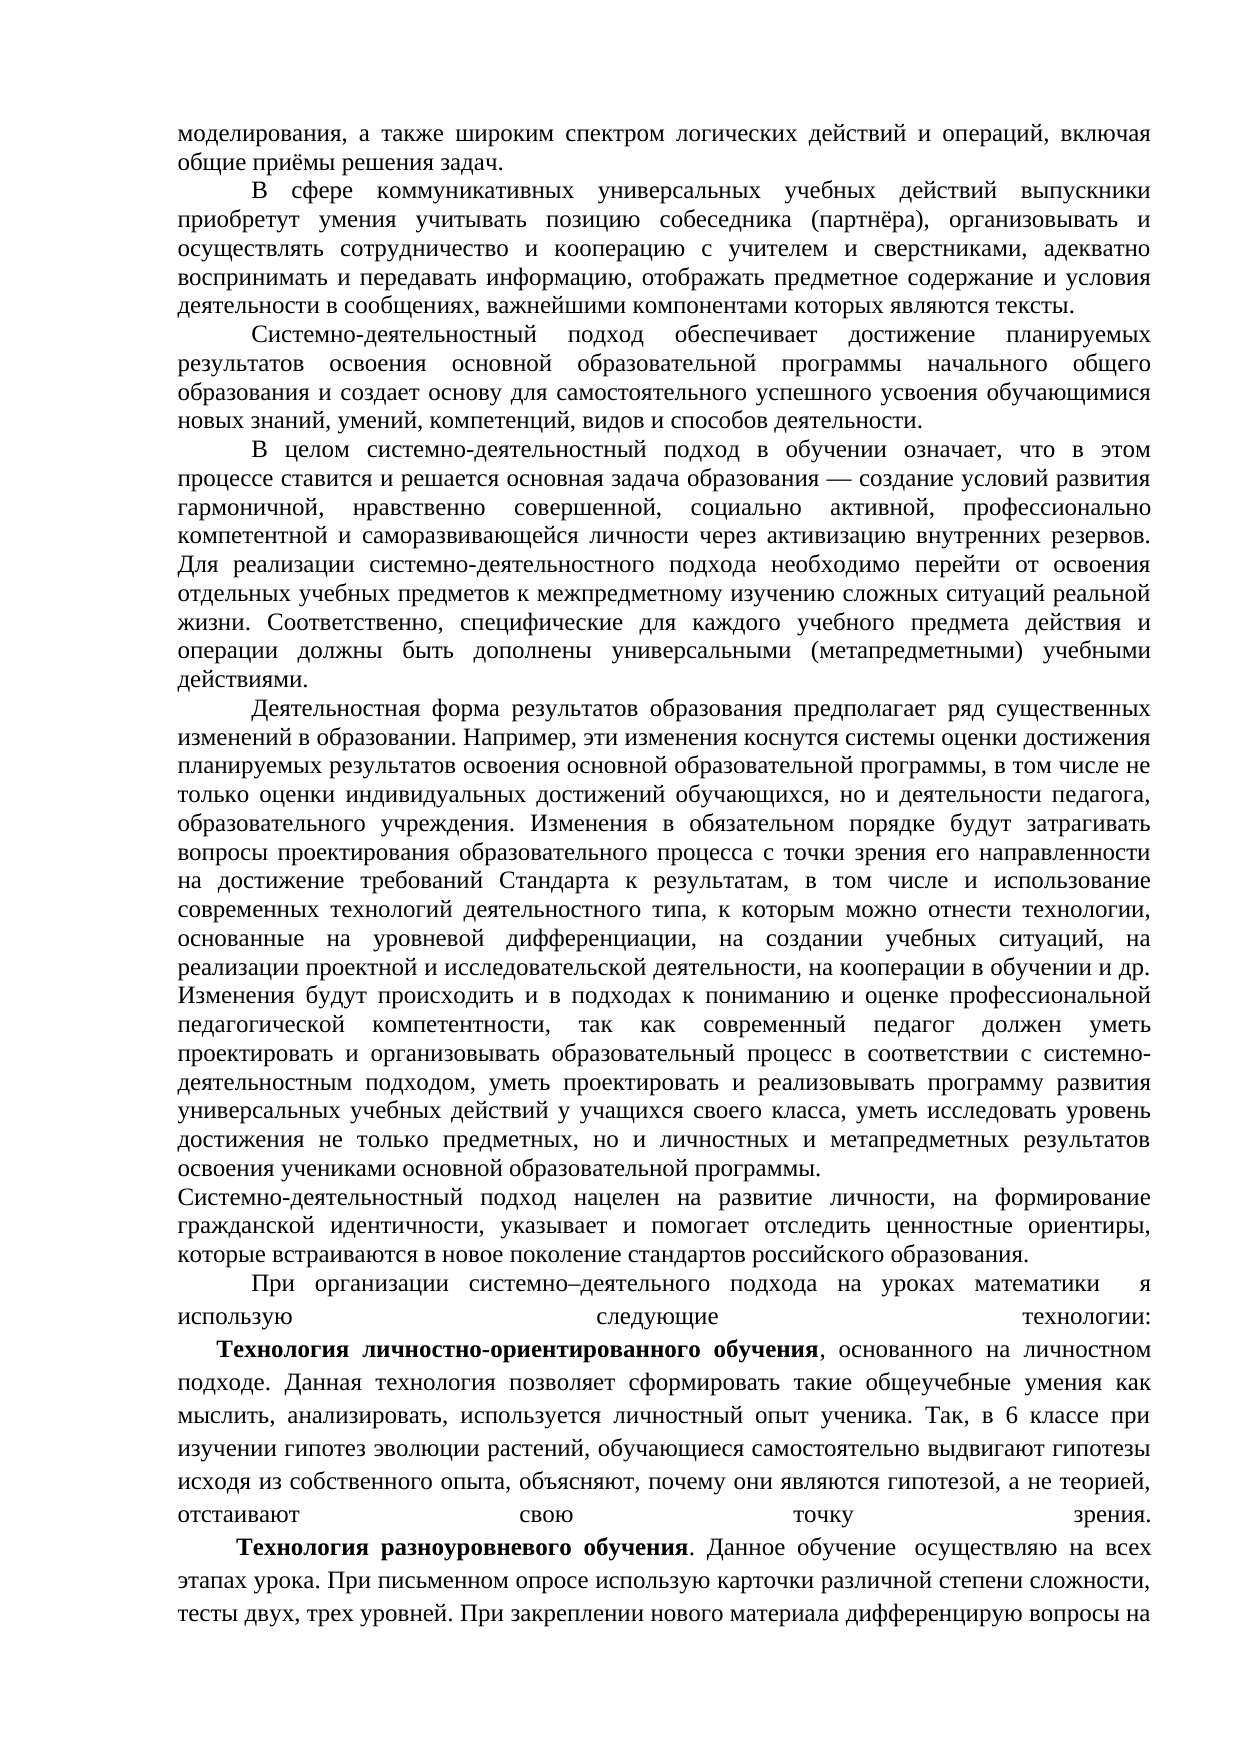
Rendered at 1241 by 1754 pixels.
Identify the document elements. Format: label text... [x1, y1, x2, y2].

text Деятельностная форма результатов образования предполагает ряд существенных изменений в образовании. Например, эти изменения коснутся системы оценки достижения планируемых результатов освоения основной образовательной программы, в том числе не только оценки индивидуальных достижений обучающихся, но и деятельности педагога, образовательного учреждения. Изменения в обязательном порядке будут затрагивать вопросы проектирования образовательного процесса с точки зрения его направленности на достижение требований Стандарта к результатам, в том числе и использование современных технологий деятельностного типа, к которым можно отнести технологии, основанные на уровневой дифференциации, на создании учебных ситуаций, на реализации проектной и исследовательской деятельности, на кооперации в обучении и др. Изменения будут происходить и в подходах к пониманию и оценке профессиональной педагогической компетентности, так как современный педагог должен уметь проектировать и организовывать образовательный процесс в соответствии с системно-деятельностным подходом, уметь проектировать и реализовывать программу развития универсальных учебных действий у учащихся своего класса, уметь исследовать уровень достижения не только предметных, но и личностных и метапредметных результатов освоения учениками основной образовательной программы. [177, 693, 1152, 1182]
text В сфере коммуникативных универсальных учебных действий выпускники приобретут умения учитывать позицию собеседника (партнёра), организовывать и осуществлять сотрудничество и кооперацию с учителем и сверстниками, адекватно воспринимать и передавать информацию, отображать предметное содержание и условия деятельности в сообщениях, важнейшими компонентами которых являются тексты. [177, 176, 1152, 319]
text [177, 1268, 1152, 1627]
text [177, 118, 1152, 176]
text В целом системно-деятельностный подход в обучении означает, что в этом процессе ставится и решается основная задача образования — создание условий развития гармоничной, нравственно совершенной, социально активной, профессионально компетентной и саморазвивающейся личности через активизацию внутренних резервов. Для реализации системно-деятельностного подхода необходимо перейти от освоения отдельных учебных предметов к межпредметному изучению сложных ситуаций реальной жизни. Соответственно, специфические для каждого учебного предмета действия и операции должны быть дополнены универсальными (метапредметными) учебными действиями. [177, 434, 1152, 693]
text Системно-деятельностный подход нацелен на развитие личности, на формирование гражданской идентичности, указывает и помогает отследить ценностные ориентиры, которые встраиваются в новое поколение стандартов российского образования. [177, 1182, 1152, 1268]
text Системно-деятельностный подход обеспечивает достижение планируемых результатов освоения основной образовательной программы начального общего образования и создает основу для самостоятельного успешного усвоения обучающимися новых знаний, умений, компетенций, видов и способов деятельности. [177, 319, 1152, 434]
